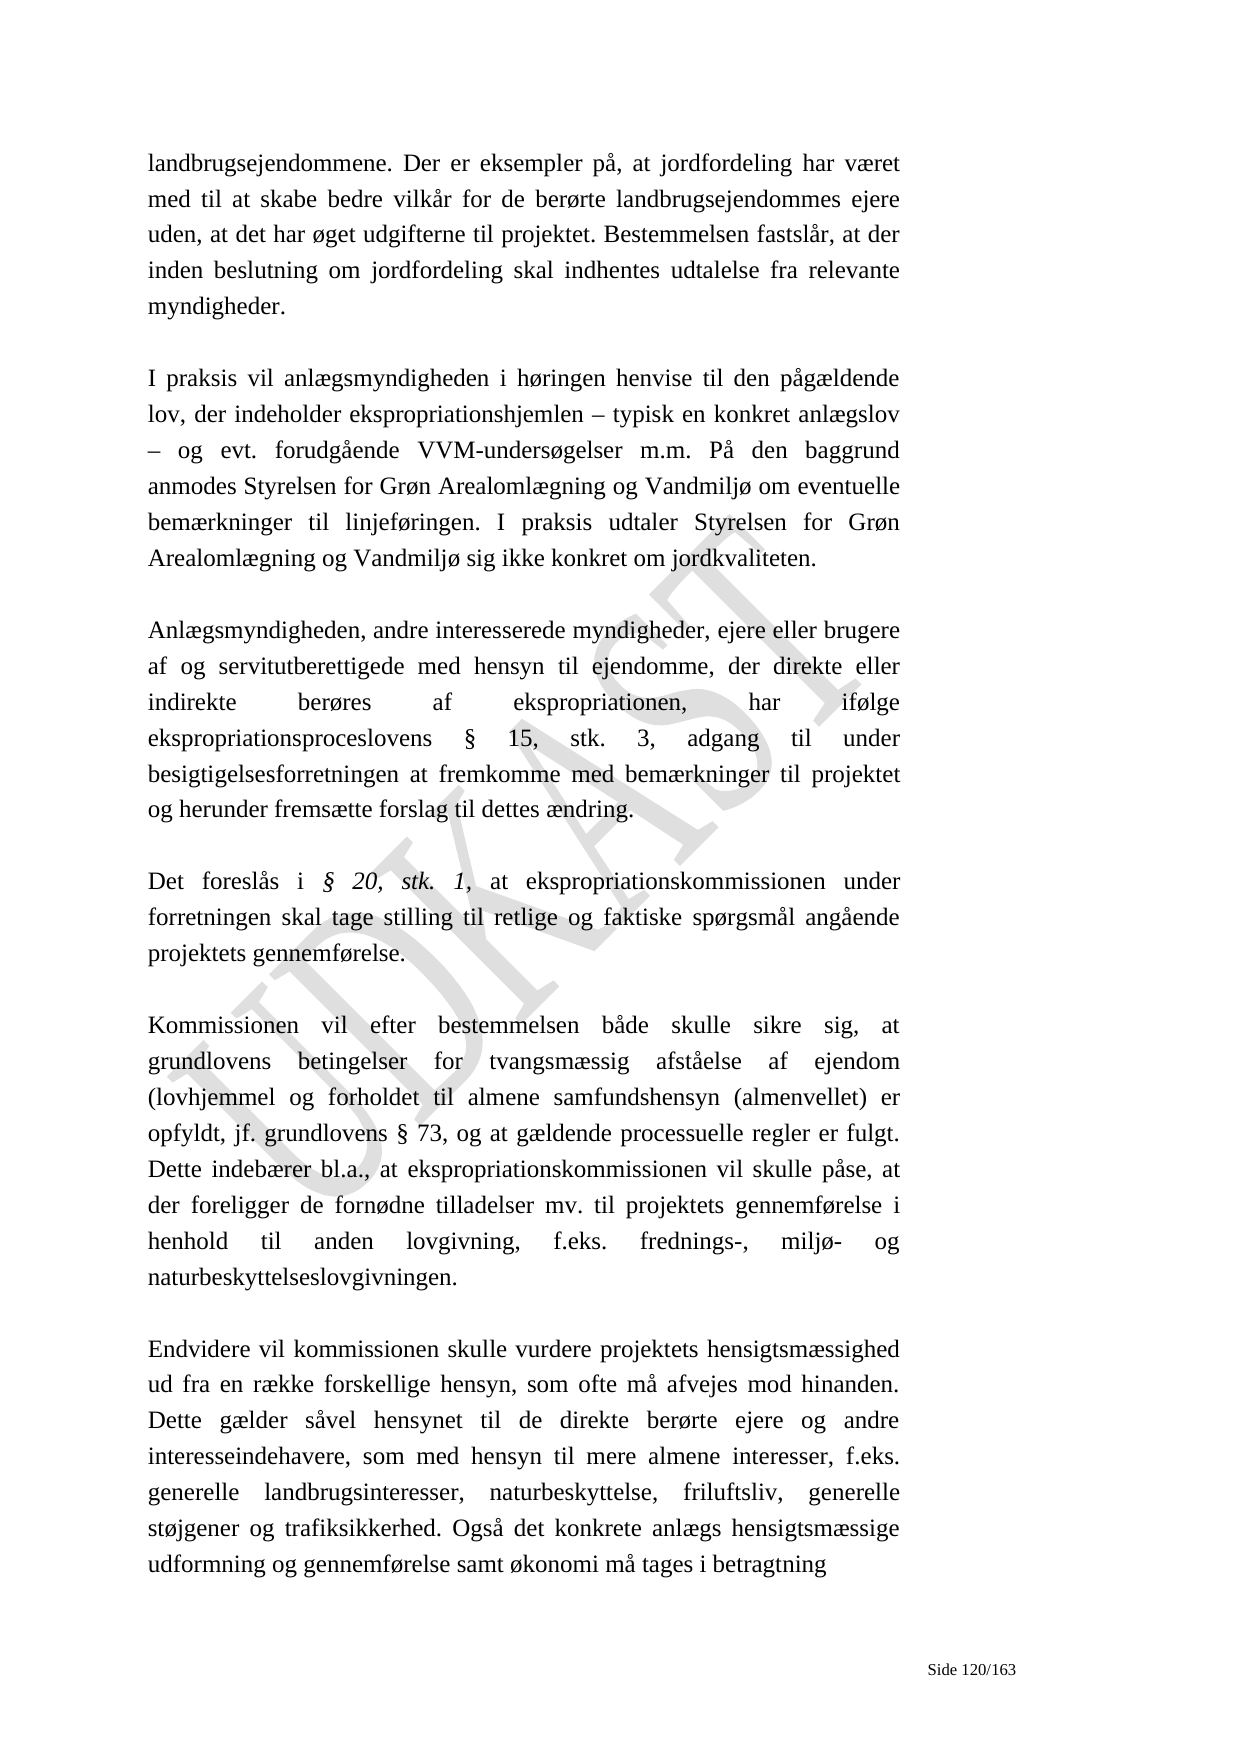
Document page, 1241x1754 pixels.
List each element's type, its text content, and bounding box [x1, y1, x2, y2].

text Endvidere vil kommissionen skulle vurdere projektets hensigtsmæssighed ud fra en række forskellige hensyn, som ofte må afvejes mod hinanden. Dette gælder såvel hensynet til de direkte berørte ejere og andre interesseindehavere, som med hensyn til mere almene interesser, f.eks. generelle landbrugsinteresser, naturbeskyttelse, friluftsliv, generelle støjgener og trafiksikkerhed. Også det konkrete anlægs hensigtsmæssige udformning og gennemførelse samt økonomi må tages i betragtning [148, 1334, 901, 1578]
text Det foreslås i § 20, stk. 1, at ekspropriationskommissionen under forretningen skal tage stilling til retlige og faktiske spørgsmål angående projektets gennemførelse. [148, 866, 901, 967]
text Anlægsmyndigheden, andre interesserede myndigheder, ejere eller brugere af og servitutberettigede med hensyn til ejendomme, der direkte eller indirekte berøres af ekspropriationen, har ifølge ekspropriationsproceslovens § 15, stk. 3, adgang til under besigtigelsesforretningen at fremkomme med bemærkninger til projektet og herunder fremsætte forslag til dettes ændring. [148, 615, 901, 823]
text I praksis vil anlægsmyndigheden i høringen henvise til den pågældende lov, der indeholder ekspropriationshjemlen – typisk en konkret anlægslov – og evt. forudgående VVM-undersøgelser m.m. På den baggrund anmodes Styrelsen for Grøn Arealomlægning og Vandmiljø om eventuelle bemærkninger til linjeføringen. I praksis udtaler Styrelsen for Grøn Arealomlægning og Vandmiljø sig ikke konkret om jordkvaliteten. [148, 363, 901, 572]
text Kommissionen vil efter bestemmelsen både skulle sikre sig, at grundlovens betingelser for tvangsmæssig afståelse af ejendom (lovhjemmel og forholdet til almene samfundshensyn (almenvellet) er opfyldt, jf. grundlovens § 73, og at gældende processuelle regler er fulgt. Dette indebærer bl.a., at ekspropriationskommissionen vil skulle påse, at der foreligger de fornødne tilladelser mv. til projektets gennemførelse i henhold til anden lovgivning, f.eks. frednings-, miljø- og naturbeskyttelseslovgivningen. [148, 1010, 901, 1291]
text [148, 148, 901, 320]
